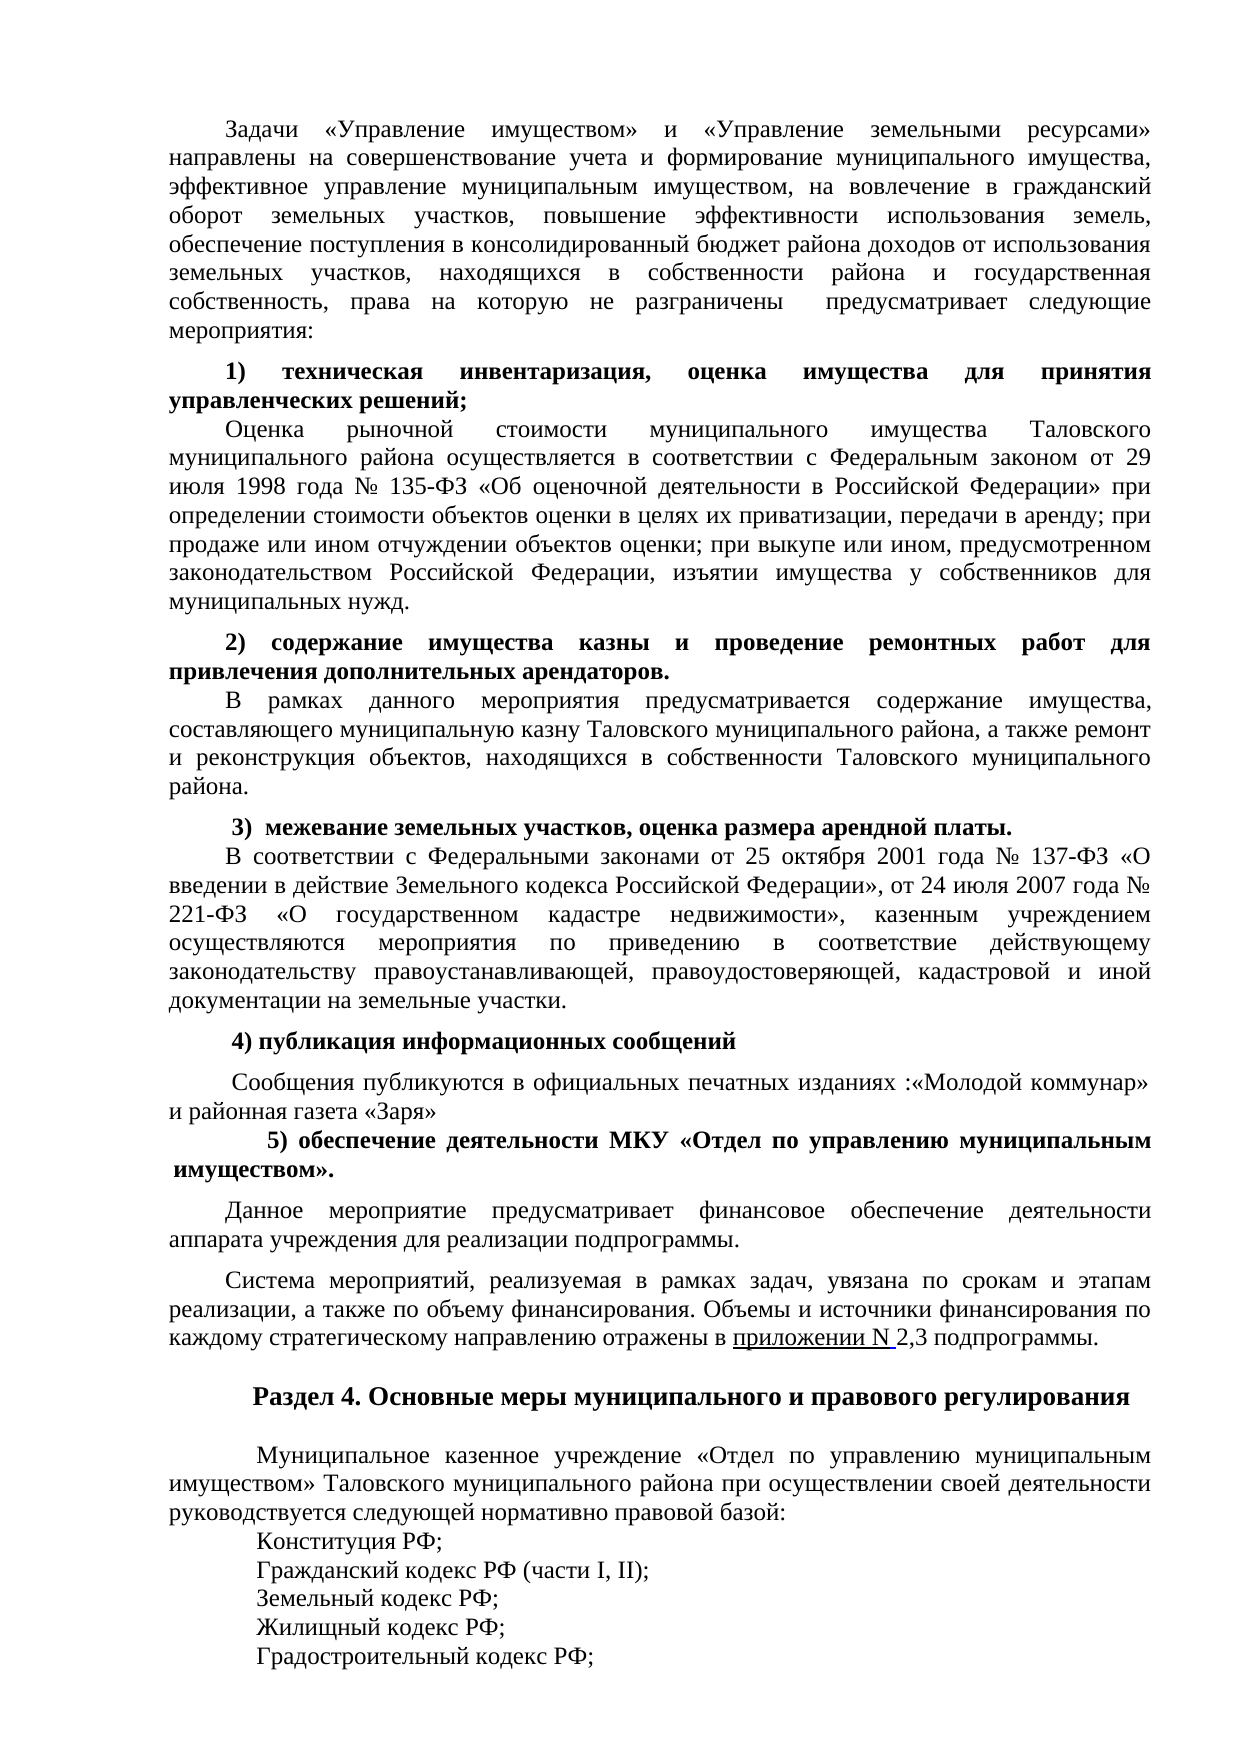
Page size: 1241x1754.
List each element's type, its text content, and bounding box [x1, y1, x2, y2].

text 1) техническая инвентаризация, оценка имущества для принятия управленческих решений; [169, 356, 1152, 414]
text Данное мероприятие предусматривает финансовое обеспечение деятельности аппарата учреждения для реализации подпрограммы. [169, 1195, 1152, 1252]
text Земельный кодекс РФ; [169, 1583, 1152, 1612]
text Задачи «Управление имуществом» и «Управление земельными ресурсами» направлены на совершенствование учета и формирование муниципального имущества, эффективное управление муниципальным имуществом, на вовлечение в гражданский оборот земельных участков, повышение эффективности использования земель, обеспечение поступления в консолидированный бюджет района доходов от использования земельных участков, находящихся в собственности района и государственная собственность, права на которую не разграничены предусматривает следующие мероприятия: [169, 114, 1152, 344]
text Жилищный кодекс РФ; [169, 1612, 1152, 1641]
text Оценка рыночной стоимости муниципального имущества Таловского муниципального района осуществляется в соответствии с Федеральным законом от 29 июля 1998 года № 135-ФЗ «Об оценочной деятельности в Российской Федерации» при определении стоимости объектов оценки в целях их приватизации, передачи в аренду; при продаже или ином отчуждении объектов оценки; при выкупе или ином, предусмотренном законодательством Российской Федерации, изъятии имущества у собственников для муниципальных нужд. [169, 414, 1152, 615]
text Градостроительный кодекс РФ; [169, 1641, 1152, 1670]
text Конституция РФ; [169, 1526, 1152, 1555]
text Гражданский кодекс РФ (части I, II); [169, 1555, 1152, 1583]
text Система мероприятий, реализуемая в рамках задач, увязана по срокам и этапам реализации, а также по объему финансирования. Объемы и источники финансирования по каждому стратегическому направлению отражены в приложении N 2,3 подпрограммы. [169, 1265, 1152, 1351]
text 4) публикация информационных сообщений [169, 1026, 1149, 1055]
text Сообщения публикуются в официальных печатных изданиях :«Молодой коммунар» и районная газета «Заря» [169, 1067, 1149, 1125]
text В соответствии с Федеральными законами от 25 октября 2001 года № 137-ФЗ «О введении в действие Земельного кодекса Российской Федерации», от 24 июля 2007 года № 221-ФЗ «О государственном кадастре недвижимости», казенным учреждением осуществляются мероприятия по приведению в соответствие действующему законодательству правоустанавливающей, правоудостоверяющей, кадастровой и иной документации на земельные участки. [169, 841, 1152, 1014]
text В рамках данного мероприятия предусматривается содержание имущества, составляющего муниципальную казну Таловского муниципального района, а также ремонт и реконструкция объектов, находящихся в собственности Таловского муниципального района. [169, 685, 1152, 800]
text 5) обеспечение деятельности МКУ «Отдел по управлению муниципальным имуществом». [173, 1125, 1152, 1182]
text 3) межевание земельных участков, оценка размера арендной платы. [169, 812, 1149, 841]
text Раздел 4. Основные меры муниципального и правового регулирования [169, 1380, 1152, 1411]
text 2) содержание имущества казны и проведение ремонтных работ для привлечения дополнительных арендаторов. [169, 627, 1152, 685]
text Муниципальное казенное учреждение «Отдел по управлению муниципальным имуществом» Таловского муниципального района при осуществлении своей деятельности руководствуется следующей нормативно правовой базой: [169, 1440, 1152, 1526]
